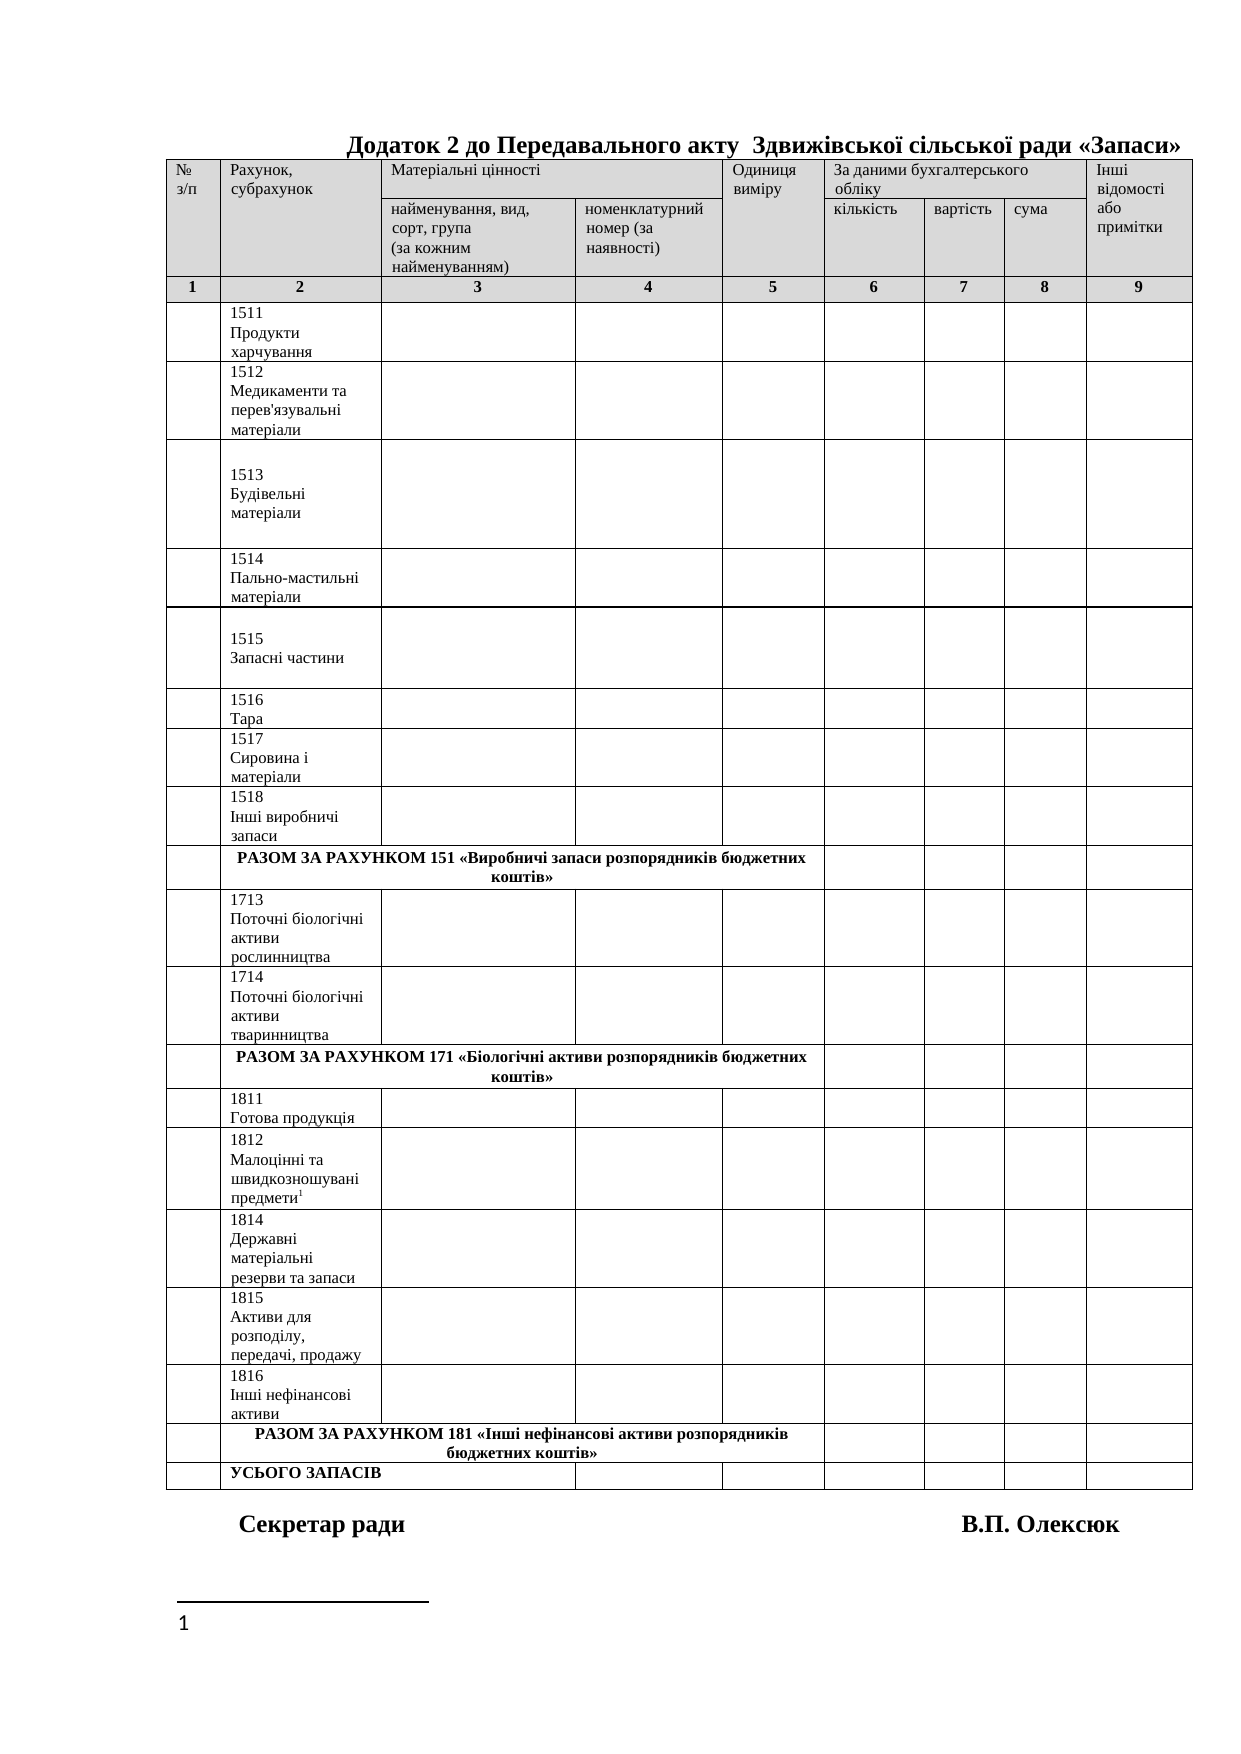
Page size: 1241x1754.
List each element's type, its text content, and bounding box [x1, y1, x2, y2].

table_cell [723, 689, 824, 728]
table_cell [925, 549, 1004, 606]
table_cell [723, 787, 824, 845]
table_cell [167, 689, 220, 728]
table_cell 1811 Готова продукція [221, 1089, 381, 1127]
table_cell 1512 Медикаменти та перев'язувальні матеріали [221, 362, 381, 438]
table_cell [167, 440, 220, 548]
table_cell [576, 1288, 722, 1364]
table_cell [167, 787, 220, 845]
table_cell [167, 1089, 220, 1127]
table_cell [925, 1045, 1004, 1088]
table_cell [1087, 608, 1192, 688]
table_cell вартість [925, 199, 1004, 276]
table_cell [167, 846, 220, 888]
table_cell [825, 1424, 924, 1462]
text Секретар ради В.П. Олексюк [177, 1509, 1181, 1538]
table_cell [1087, 1463, 1192, 1489]
table_cell [1005, 440, 1086, 548]
table_cell [167, 1424, 220, 1462]
table_cell РАЗОМ ЗА РАХУНКОМ 181 «Інші нефінансові активи розпорядників бюджетних коштів» [221, 1424, 824, 1462]
table_cell [576, 689, 722, 728]
table_cell [925, 729, 1004, 786]
table_cell [576, 608, 722, 688]
table_cell [1005, 1128, 1086, 1209]
table_cell [1005, 303, 1086, 361]
table_cell [167, 729, 220, 786]
table_cell [576, 1128, 722, 1209]
table_cell [167, 1128, 220, 1209]
table_cell [1087, 890, 1192, 966]
table_cell [925, 1463, 1004, 1489]
table_cell [825, 362, 924, 438]
table_cell [723, 303, 824, 361]
table_cell номенклатурний номер (за наявності) [576, 199, 722, 276]
table_cell [1087, 1128, 1192, 1209]
table_cell 5 [723, 277, 824, 302]
table_cell [382, 890, 575, 966]
table_cell [825, 608, 924, 688]
table_cell 1517 Сировина і матеріали [221, 729, 381, 786]
table_cell [382, 729, 575, 786]
table_cell [1087, 362, 1192, 438]
table_header Матеріальні цінності [382, 160, 722, 198]
table_header № з/п [167, 160, 220, 276]
table_cell [576, 1210, 722, 1287]
table_cell [1005, 1424, 1086, 1462]
table_cell [167, 303, 220, 361]
table_cell [825, 1045, 924, 1088]
table_cell [382, 1365, 575, 1423]
table_cell 1511 Продукти харчування [221, 303, 381, 361]
table_cell [382, 1288, 575, 1364]
table_cell [925, 1210, 1004, 1287]
table_cell [167, 1365, 220, 1423]
table_cell [825, 1365, 924, 1423]
table_cell 1515 Запасні частини [221, 608, 381, 688]
table_cell [925, 890, 1004, 966]
table_cell найменування, вид, сорт, група (за кожним найменуванням) [382, 199, 575, 276]
table_cell [1005, 1463, 1086, 1489]
table_cell [1087, 549, 1192, 606]
table_cell [1005, 729, 1086, 786]
table_cell [167, 967, 220, 1044]
table_cell [723, 1288, 824, 1364]
table_cell [723, 440, 824, 548]
table_cell [925, 689, 1004, 728]
table_cell [723, 1210, 824, 1287]
table_cell [382, 549, 575, 606]
table_cell [925, 1089, 1004, 1127]
table_cell кількість [825, 199, 924, 276]
table_cell [1087, 1089, 1192, 1127]
table_cell [723, 1089, 824, 1127]
table_cell [576, 440, 722, 548]
table_cell [382, 440, 575, 548]
table_cell УСЬОГО ЗАПАСІВ [221, 1463, 575, 1489]
table_cell [1005, 1045, 1086, 1088]
table_cell [167, 1463, 220, 1489]
table_cell [1087, 1210, 1192, 1287]
table_cell [1005, 967, 1086, 1044]
table_cell [167, 549, 220, 606]
table_cell [925, 787, 1004, 845]
table_header Інші відомості або примітки [1087, 160, 1192, 276]
table_cell [825, 729, 924, 786]
table_cell [1087, 787, 1192, 845]
table_cell [1005, 787, 1086, 845]
table_cell 1513 Будівельні матеріали [221, 440, 381, 548]
table_cell [382, 608, 575, 688]
table_cell [167, 362, 220, 438]
table_cell [723, 1128, 824, 1209]
table_cell 1714 Поточні біологічні активи тваринництва [221, 967, 381, 1044]
table_cell [825, 967, 924, 1044]
table_cell [723, 362, 824, 438]
table_cell [1087, 440, 1192, 548]
table_cell [825, 1463, 924, 1489]
table_cell [925, 1424, 1004, 1462]
table_cell [825, 1288, 924, 1364]
table_header Рахунок, субрахунок [221, 160, 381, 276]
table_cell [382, 689, 575, 728]
table_cell [167, 1045, 220, 1088]
table_cell [1005, 362, 1086, 438]
table_cell [1005, 689, 1086, 728]
table_cell [167, 608, 220, 688]
table_cell РАЗОМ ЗА РАХУНКОМ 151 «Виробничі запаси розпорядників бюджетних коштів» [221, 846, 824, 888]
table_cell [1087, 967, 1192, 1044]
table_cell [576, 890, 722, 966]
table_cell [1087, 846, 1192, 888]
table_cell 1815 Активи для розподілу, передачі, продажу [221, 1288, 381, 1364]
table_cell [576, 303, 722, 361]
table_cell [925, 1365, 1004, 1423]
table_cell [1005, 846, 1086, 888]
table_cell [382, 1210, 575, 1287]
table_cell [723, 967, 824, 1044]
table_cell [723, 608, 824, 688]
table_cell [576, 729, 722, 786]
table_cell 1 [167, 277, 220, 302]
table_cell [576, 1089, 722, 1127]
table_cell РАЗОМ ЗА РАХУНКОМ 171 «Біологічні активи розпорядників бюджетних коштів» [221, 1045, 824, 1088]
table_cell сума [1005, 199, 1086, 276]
table_cell [382, 787, 575, 845]
table_cell [925, 303, 1004, 361]
table_cell [576, 967, 722, 1044]
table_cell [825, 440, 924, 548]
table_cell [1005, 1288, 1086, 1364]
table_cell [382, 1089, 575, 1127]
table_cell [825, 549, 924, 606]
table_cell [825, 846, 924, 888]
table_cell 8 [1005, 277, 1086, 302]
table_cell [167, 1210, 220, 1287]
table_cell 1816 Інші нефінансові активи [221, 1365, 381, 1423]
table_cell [1005, 1089, 1086, 1127]
table_cell [167, 1288, 220, 1364]
table_cell [382, 1128, 575, 1209]
table_cell [925, 846, 1004, 888]
table_cell [1087, 1365, 1192, 1423]
table_cell 1713 Поточні біологічні активи рослинництва [221, 890, 381, 966]
table_cell [382, 303, 575, 361]
table_header Одиниця виміру [723, 160, 824, 276]
table_cell [925, 608, 1004, 688]
table_cell [382, 967, 575, 1044]
table_cell [1005, 608, 1086, 688]
table_cell 1812 Малоцінні та швидкозношувані предмети [221, 1128, 381, 1209]
table_cell [576, 362, 722, 438]
table_cell [1087, 729, 1192, 786]
table_cell [1005, 1365, 1086, 1423]
table_cell [925, 1288, 1004, 1364]
table_cell [723, 1463, 824, 1489]
table_cell [382, 362, 575, 438]
table_cell [1087, 1045, 1192, 1088]
table_cell 6 [825, 277, 924, 302]
table_cell [825, 303, 924, 361]
table_cell [723, 890, 824, 966]
table_cell [576, 787, 722, 845]
table_cell [723, 729, 824, 786]
table_cell [825, 1128, 924, 1209]
table_cell 1814 Державні матеріальні резерви та запаси [221, 1210, 381, 1287]
table_cell [1087, 1424, 1192, 1462]
table_cell [925, 362, 1004, 438]
table_cell 1518 Інші виробничі запаси [221, 787, 381, 845]
table_cell [576, 1463, 722, 1489]
table_cell [723, 549, 824, 606]
table_cell [825, 1089, 924, 1127]
table_cell [1087, 689, 1192, 728]
table_cell [825, 890, 924, 966]
table_cell [1087, 1288, 1192, 1364]
table_cell [576, 1365, 722, 1423]
table_cell [1005, 890, 1086, 966]
table_cell 4 [576, 277, 722, 302]
table_cell [825, 787, 924, 845]
table_cell [1005, 1210, 1086, 1287]
table_cell [925, 1128, 1004, 1209]
table_cell [925, 967, 1004, 1044]
table_cell [925, 440, 1004, 548]
table_cell 3 [382, 277, 575, 302]
text Додаток 2 до Передавального акту Здвижівської сільської ради «Запаси» [177, 130, 1181, 159]
table_cell [825, 689, 924, 728]
table_cell [576, 549, 722, 606]
table_cell [825, 1210, 924, 1287]
table_cell 9 [1087, 277, 1192, 302]
table_cell [1087, 303, 1192, 361]
table_cell 1516 Тара [221, 689, 381, 728]
table_header За даними бухгалтерського обліку [825, 160, 1086, 198]
table_cell 7 [925, 277, 1004, 302]
table_cell [1005, 549, 1086, 606]
table_cell [167, 890, 220, 966]
table_cell [723, 1365, 824, 1423]
table_cell 2 [221, 277, 381, 302]
table_cell 1514 Пально-мастильні матеріали [221, 549, 381, 606]
